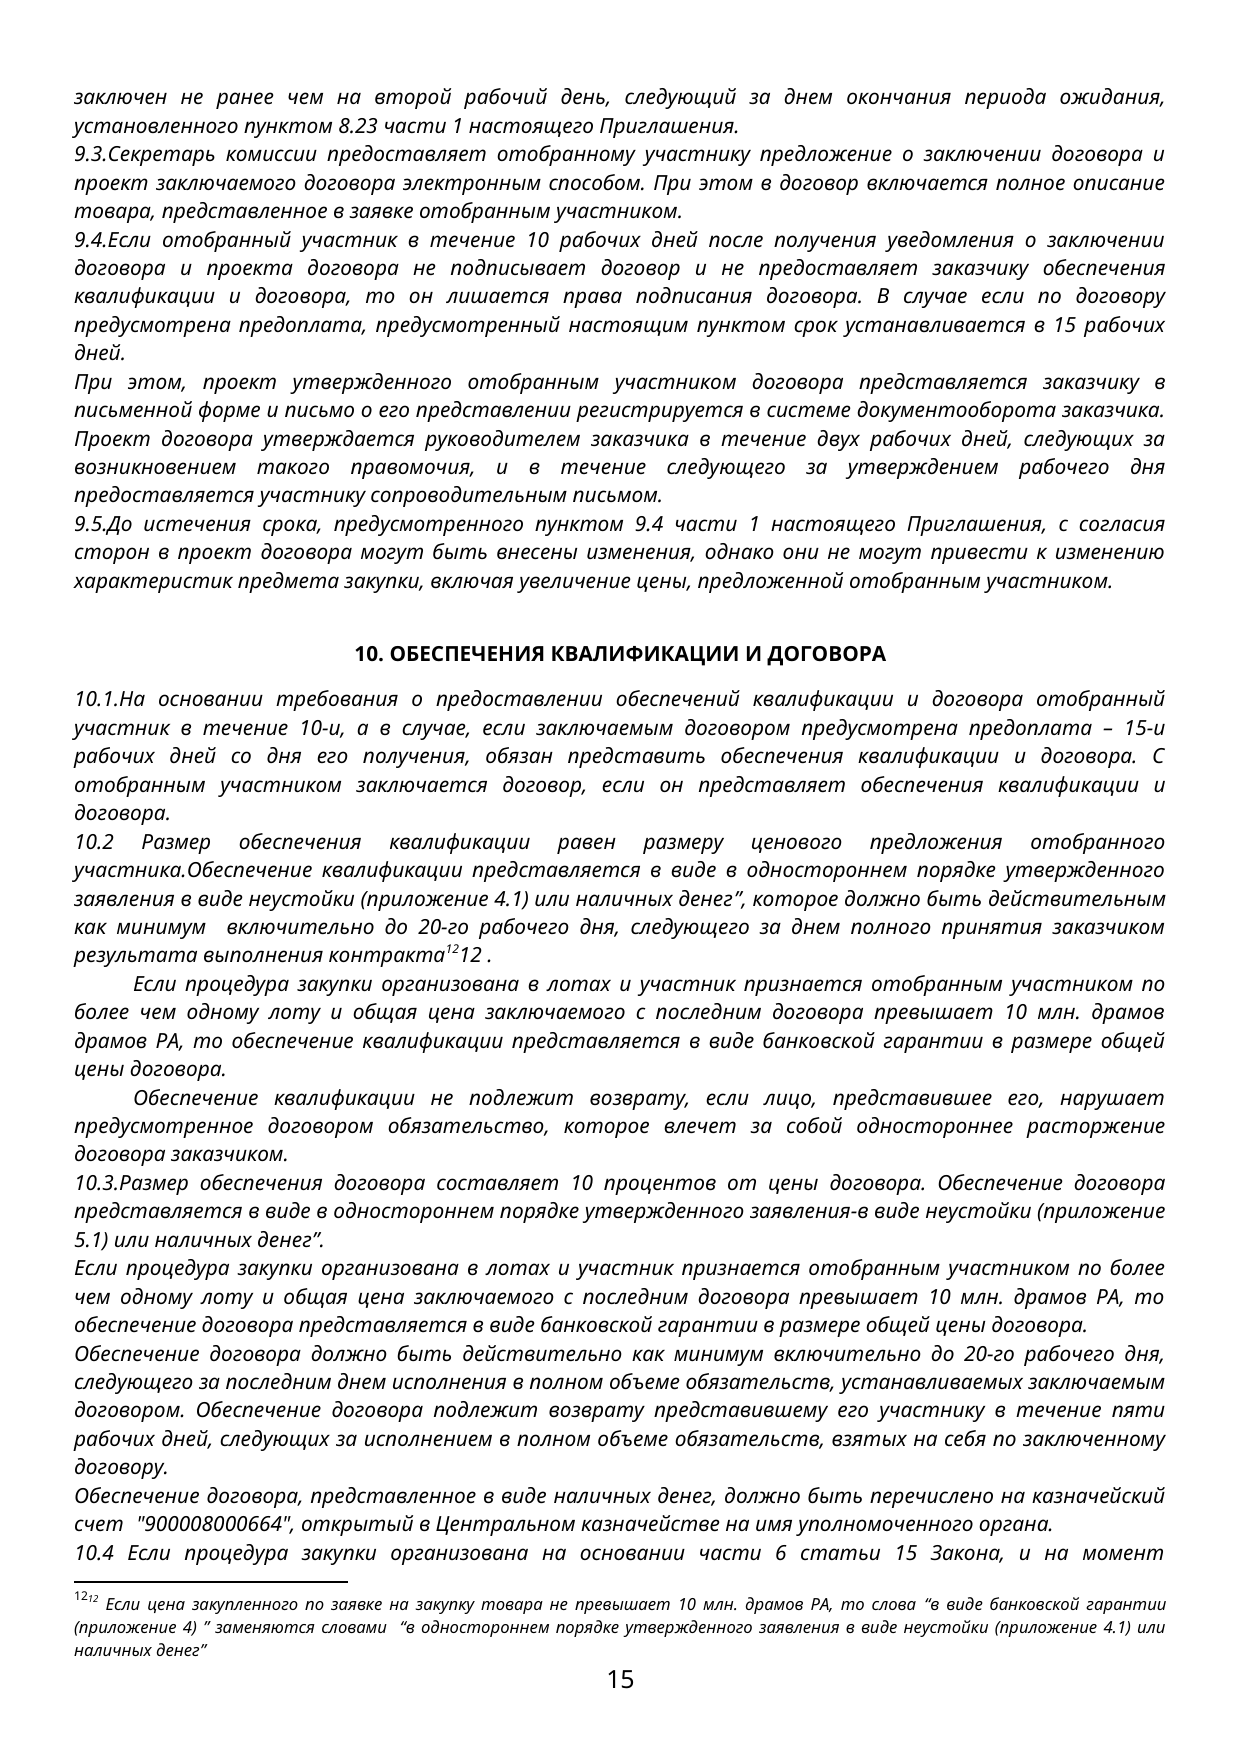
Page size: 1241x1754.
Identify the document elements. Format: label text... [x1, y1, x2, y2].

text 10.1.На основании требования о предоставлении обеспечений квалификации и договора отобранный участник в течение 10-и, а в случае, если заключаемым договором предусмотрена предоплата – 15-и рабочих дней со дня его получения, обязан представить обеспечения квалификации и договора. С отобранным участником заключается договор, если он представляет обеспечения квалификации и договора. [74, 684, 1167, 827]
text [74, 1538, 1167, 1566]
text 10.3.Размер обеспечения договора составляет 10 процентов от цены договора. Обеспечение договора представляется в виде в одностороннем порядке утвержденного заявления-в виде неустойки (приложение 5.1) или наличных денег”. [74, 1168, 1167, 1253]
text При этом, проект утвержденного отобранным участником договора представляется заказчику в письменной форме и письмо о его представлении регистрируется в системе документооборота заказчика. Проект договора утверждается руководителем заказчика в течение двух рабочих дней, следующих за возникновением такого правомочия, и в течение следующего за утверждением рабочего дня предоставляется участнику сопроводительным письмом. [74, 367, 1167, 509]
text Обеспечение договора должно быть действительно как минимум включительно до 20-го рабочего дня, следующего за последним днем исполнения в полном объеме обязательств, устанавливаемых заключаемым договором. Обеспечение договора подлежит возврату представившему его участнику в течение пяти рабочих дней, следующих за исполнением в полном объеме обязательств, взятых на себя по заключенному договору. [74, 1339, 1167, 1481]
text 9.3.Секретарь комиссии предоставляет отобранному участнику предложение о заключении договора и проект заключаемого договора электронным способом. При этом в договор включается полное описание товара, представленное в заявке отобранным участником. [74, 139, 1167, 225]
text Обеспечение договора, представленное в виде наличных денег, должно быть перечислено на казначейский счет "900008000664", открытый в Центральном казначействе на имя уполномоченного органа. [74, 1481, 1167, 1538]
text Если процедура закупки организована в лотах и участник признается отобранным участником по более чем одному лоту и общая цена заключаемого с последним договора превышает 10 млн. драмов драмов РА, то обеспечение квалификации представляется в виде банковской гарантии в размере общей цены договора. [74, 969, 1167, 1083]
text 9.4.Если отобранный участник в течение 10 рабочих дней после получения уведомления о заключении договора и проекта договора не подписывает договор и не предоставляет заказчику обеспечения квалификации и договора, то он лишается права подписания договора. В случае если по договору предусмотрена предоплата, предусмотренный настоящим пунктом срок устанавливается в 15 рабочих дней. [74, 225, 1167, 367]
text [74, 82, 1167, 139]
text 9.5.До истечения срока, предусмотренного пунктом 9.4 части 1 настоящего Приглашения, с согласия сторон в проект договора могут быть внесены изменения, однако они не могут привести к изменению характеристик предмета закупки, включая увеличение цены, предложенной отобранным участником. [74, 509, 1167, 594]
text Если процедура закупки организована в лотах и участник признается отобранным участником по более чем одному лоту и общая цена заключаемого с последним договора превышает 10 млн. драмов РА, то обеспечение договора представляется в виде банковской гарантии в размере общей цены договора. [74, 1253, 1167, 1339]
text Обеспечение квалификации не подлежит возврату, если лицо, представившее его, нарушает предусмотренное договором обязательство, которое влечет за собой одностороннее расторжение договора заказчиком. [74, 1083, 1167, 1168]
text 10.2 Размер обеспечения квалификации равен размеру ценового предложения отобранного участника.Обеспечение квалификации представляется в виде в одностороннем порядке утвержденного заявления в виде неустойки (приложение 4.1) или наличных денег”, которое должно быть действительным как минимум включительно до 20-го рабочего дня, следующего за днем полного принятия заказчиком результата выполнения контракта12 . [74, 827, 1167, 969]
text 10. ОБЕСПЕЧЕНИЯ КВАЛИФИКАЦИИ И ДОГОВОРА [74, 639, 1167, 668]
